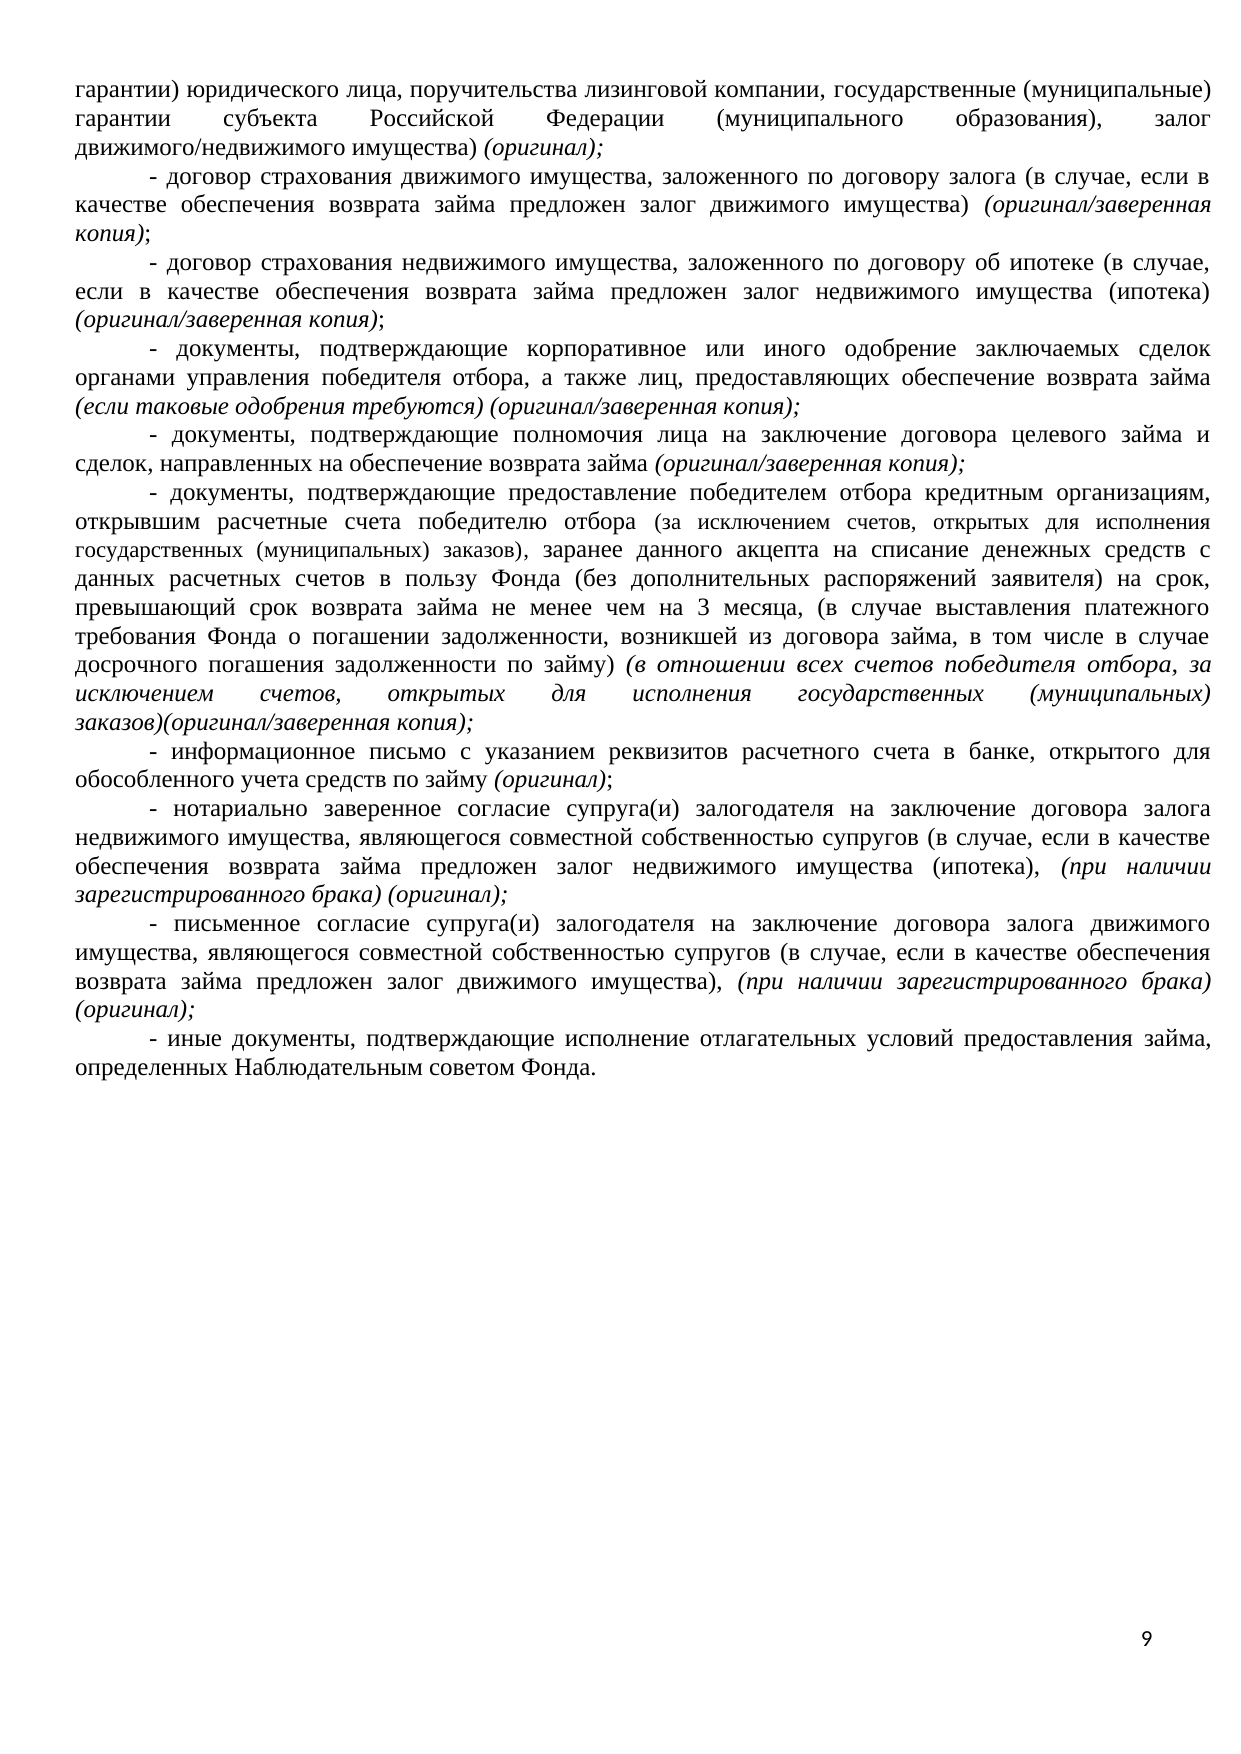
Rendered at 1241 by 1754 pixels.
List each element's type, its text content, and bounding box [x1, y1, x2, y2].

text - иные документы, подтверждающие исполнение отлагательных условий предоставления займа, определенных Наблюдательным советом Фонда. [75, 1023, 1211, 1081]
text - информационное письмо с указанием реквизитов расчетного счета в банке, открытого для обособленного учета средств по займу (оригинал); [75, 736, 1211, 793]
text - документы, подтверждающие предоставление победителем отбора кредитным организациям, открывшим расчетные счета победителю отбора (за исключением счетов, открытых для исполнения государственных (муниципальных) заказов), заранее данного акцепта на списание денежных средств с данных расчетных счетов в пользу Фонда (без дополнительных распоряжений заявителя) на срок, превышающий срок возврата займа не менее чем на 3 месяца, (в случае выставления платежного требования Фонда о погашении задолженности, возникшей из договора займа, в том числе в случае досрочного погашения задолженности по займу) (в отношении всех счетов победителя отбора, за исключением счетов, открытых для исполнения государственных (муниципальных) заказов)(оригинал/заверенная копия); [75, 477, 1211, 736]
text - договор страхования недвижимого имущества, заложенного по договору об ипотеке (в случае, если в качестве обеспечения возврата займа предложен залог недвижимого имущества (ипотека) (оригинал/заверенная копия); [75, 247, 1211, 333]
text - письменное согласие супруга(и) залогодателя на заключение договора залога движимого имущества, являющегося совместной собственностью супругов (в случае, если в качестве обеспечения возврата займа предложен залог движимого имущества), (при наличии зарегистрированного брака) (оригинал); [75, 908, 1211, 1023]
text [75, 74, 1211, 161]
text - документы, подтверждающие полномочия лица на заключение договора целевого займа и сделок, направленных на обеспечение возврата займа (оригинал/заверенная копия); [75, 419, 1211, 477]
text - договор страхования движимого имущества, заложенного по договору залога (в случае, если в качестве обеспечения возврата займа предложен залог движимого имущества) (оригинал/заверенная копия); [75, 161, 1211, 247]
text - документы, подтверждающие корпоративное или иного одобрение заключаемых сделок органами управления победителя отбора, а также лиц, предоставляющих обеспечение возврата займа (если таковые одобрения требуются) (оригинал/заверенная копия); [75, 333, 1211, 419]
text - нотариально заверенное согласие супруга(и) залогодателя на заключение договора залога недвижимого имущества, являющегося совместной собственностью супругов (в случае, если в качестве обеспечения возврата займа предложен залог недвижимого имущества (ипотека), (при наличии зарегистрированного брака) (оригинал); [75, 793, 1211, 908]
